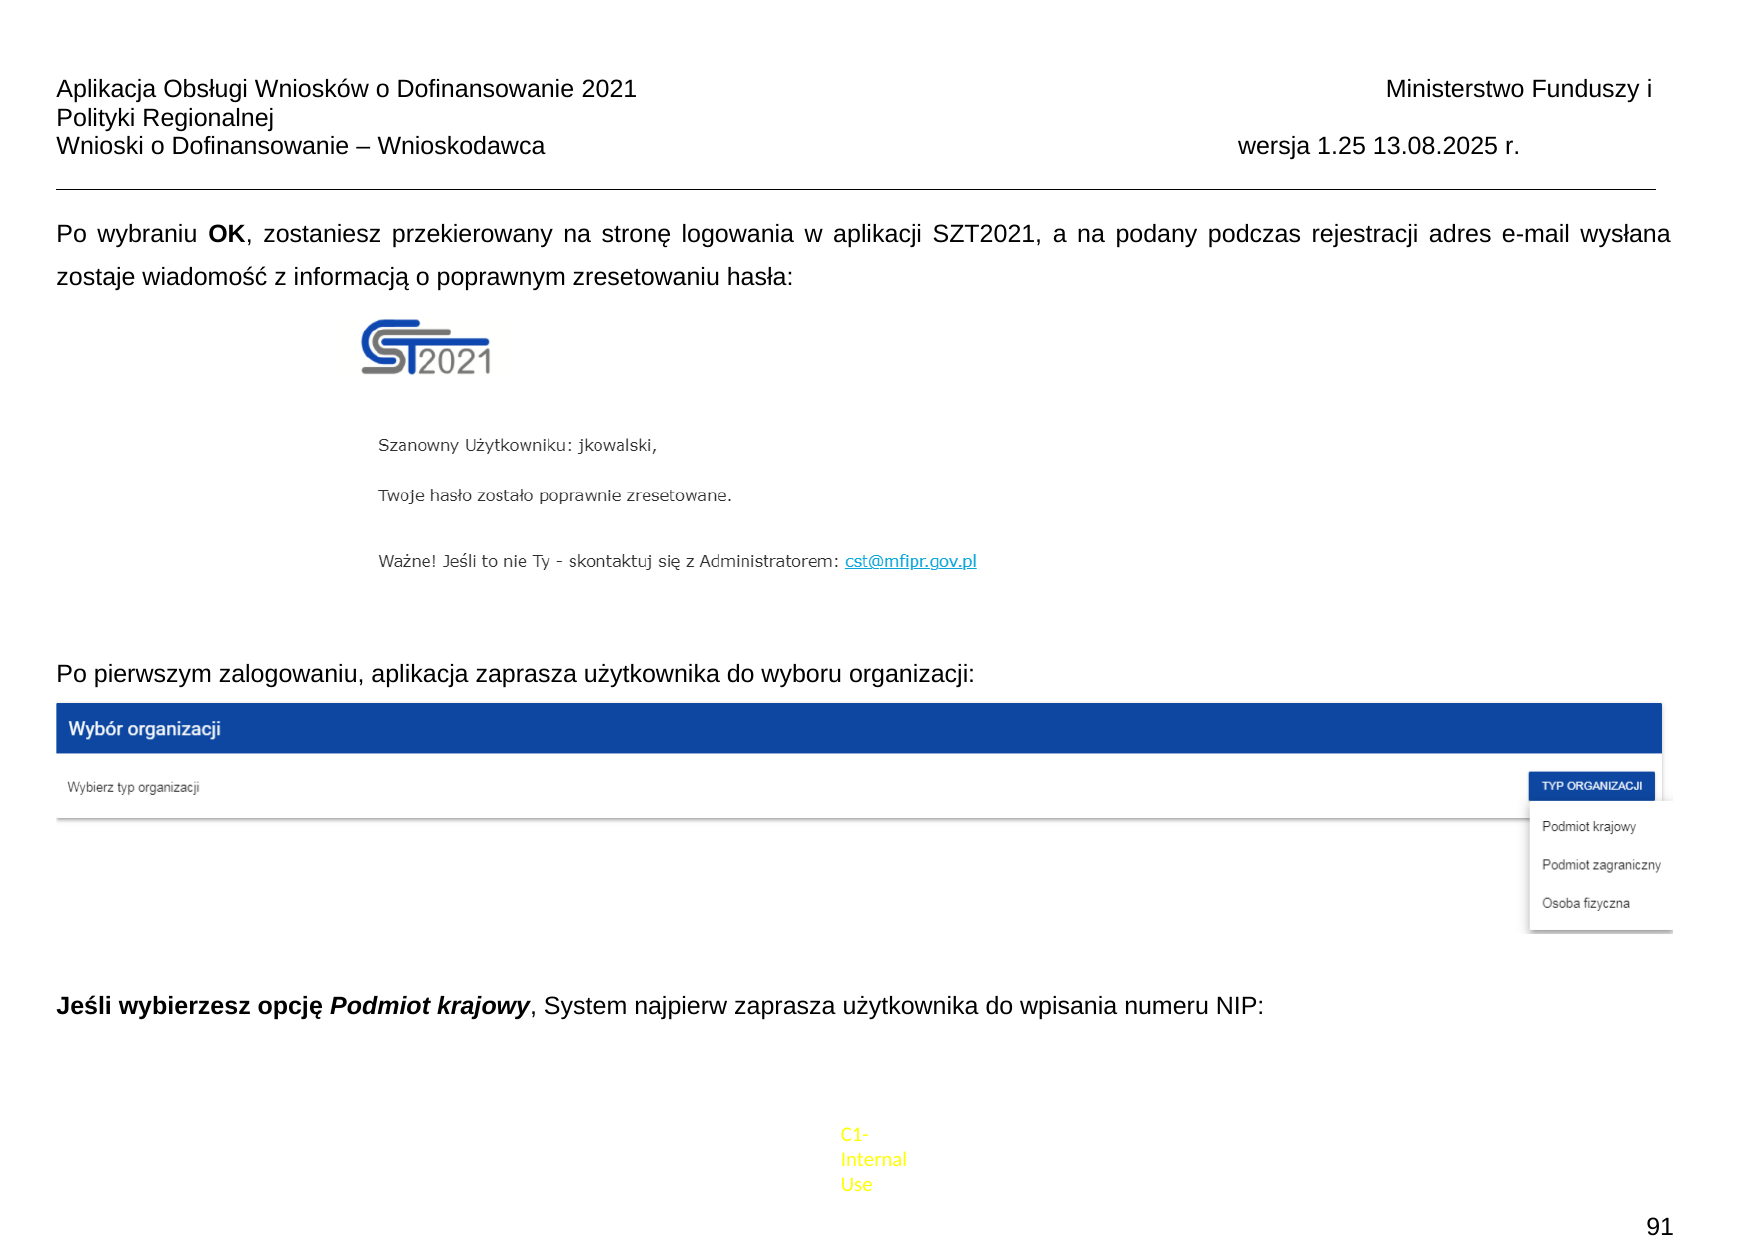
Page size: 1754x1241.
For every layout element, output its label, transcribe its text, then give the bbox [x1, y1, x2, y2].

text Po wybraniu OK, zostaniesz przekierowany na stronę logowania w aplikacji SZT2021, a na podany podczas rejestracji adres e-mail wysłana zostaje wiadomość z informacją o poprawnym zresetowaniu hasła: [56, 219, 1674, 291]
picture [329, 305, 1401, 601]
text Jeśli wybierzesz opcję Podmiot krajowy, System najpierw zaprasza użytkownika do wpisania numeru NIP: [56, 991, 1674, 1020]
picture [56, 701, 1673, 934]
text Po pierwszym zalogowaniu, aplikacja zaprasza użytkownika do wyboru organizacji: [56, 658, 1674, 687]
